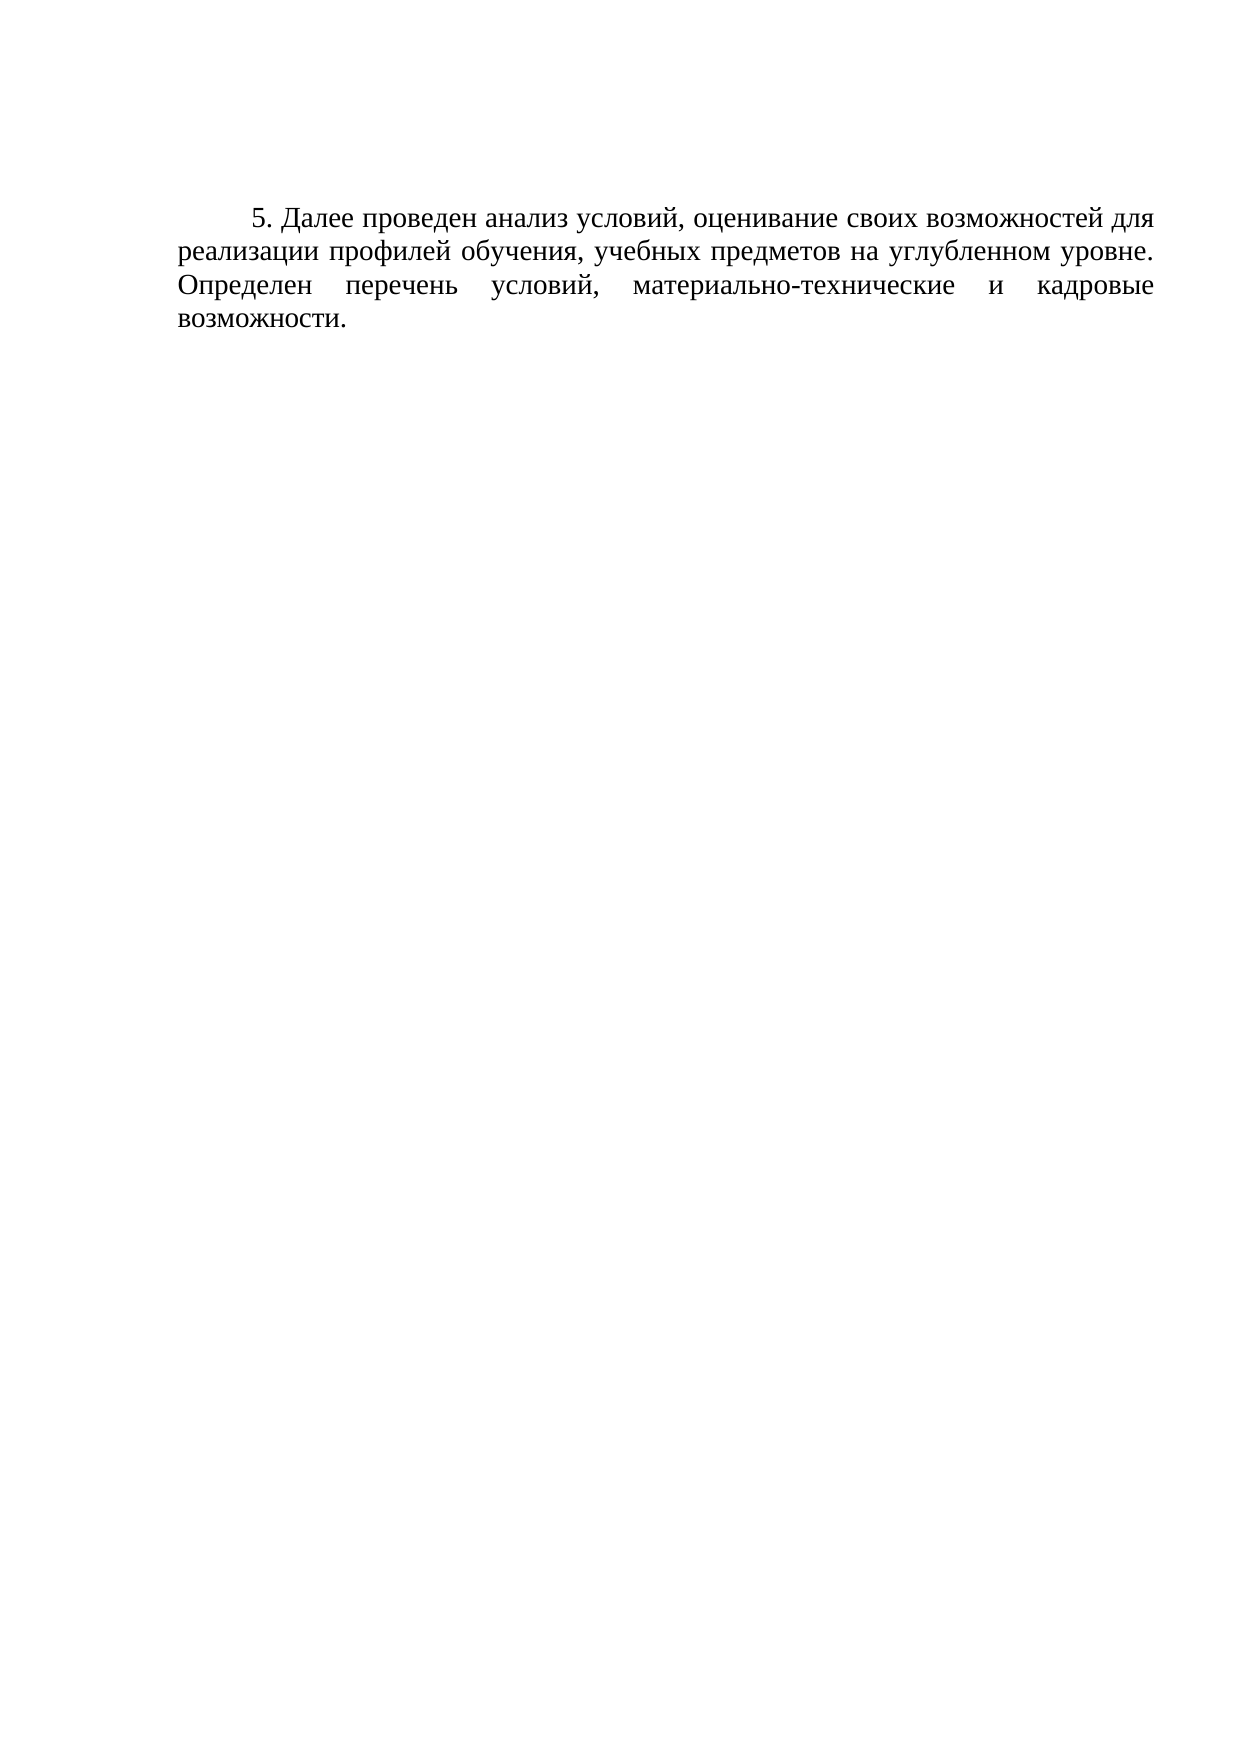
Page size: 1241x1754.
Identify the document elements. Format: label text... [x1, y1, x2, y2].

list Далее проведен анализ условий, оценивание своих возможностей для реализации профилей обучения, учебных предметов на углубленном уровне. Определен перечень условий, материально-технические и кадровые возможности. [177, 200, 1155, 334]
